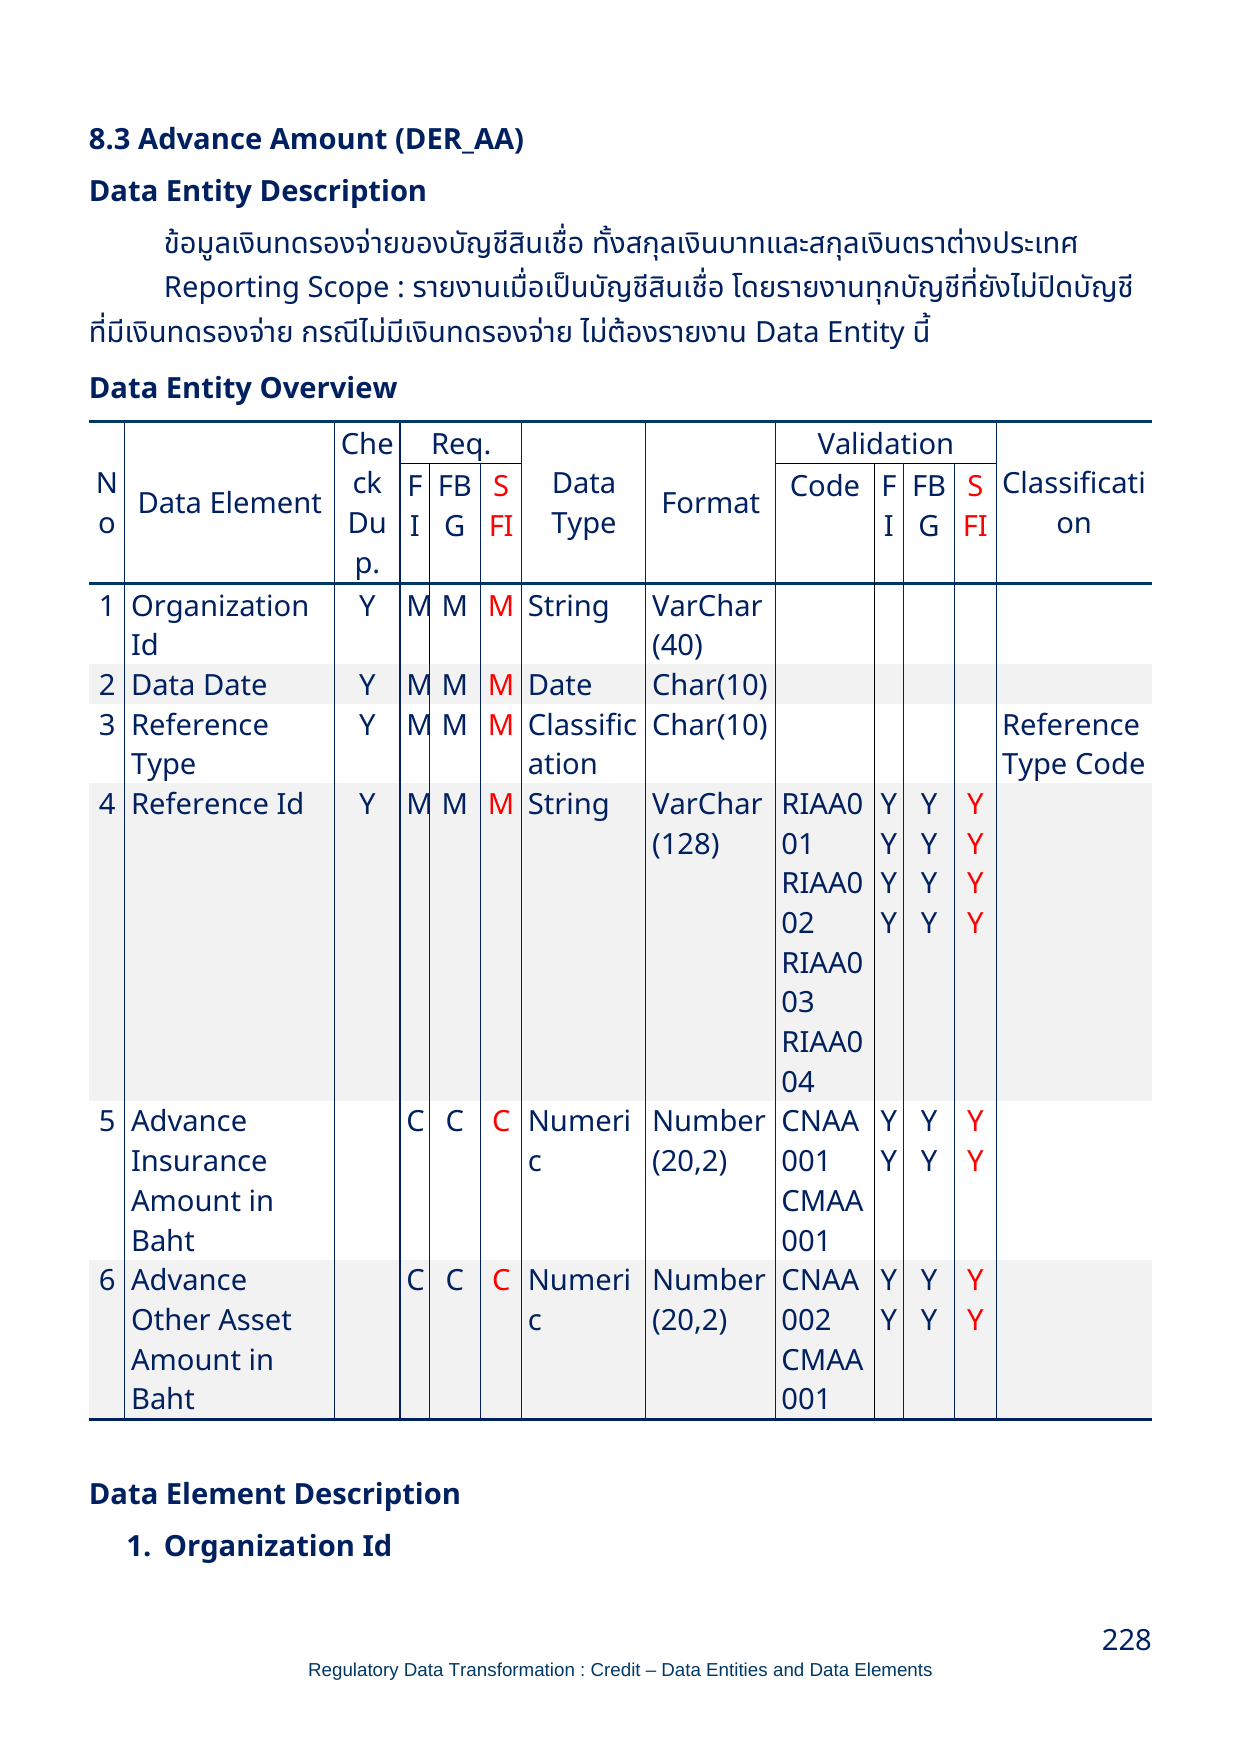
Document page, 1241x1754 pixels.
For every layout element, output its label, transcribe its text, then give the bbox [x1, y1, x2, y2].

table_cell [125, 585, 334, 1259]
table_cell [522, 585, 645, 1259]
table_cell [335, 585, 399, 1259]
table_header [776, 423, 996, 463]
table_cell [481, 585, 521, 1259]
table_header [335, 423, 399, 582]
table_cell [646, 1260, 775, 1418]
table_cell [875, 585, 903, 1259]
text Reporting Scope : รายงานเมื่อเป็นบัญชีสินเชื่อ โดยรายงานทุกบัญชีที่ยังไม่ปิดบัญชีที่มีเงินทดรองจ่าย กรณีไม่มีเงินทดรองจ่าย ไม่ต้องรายงาน Data Entity นี้ [89, 267, 1152, 355]
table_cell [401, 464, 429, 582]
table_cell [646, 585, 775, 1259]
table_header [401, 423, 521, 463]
text Data Entity Overview [89, 368, 1152, 407]
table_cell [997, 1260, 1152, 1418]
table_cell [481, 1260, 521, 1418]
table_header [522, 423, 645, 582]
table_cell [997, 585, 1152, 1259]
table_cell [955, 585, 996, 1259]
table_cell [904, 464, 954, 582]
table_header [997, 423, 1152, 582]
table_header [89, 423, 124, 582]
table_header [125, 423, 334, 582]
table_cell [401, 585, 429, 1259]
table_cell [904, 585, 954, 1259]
list Organization Id [126, 1526, 1152, 1565]
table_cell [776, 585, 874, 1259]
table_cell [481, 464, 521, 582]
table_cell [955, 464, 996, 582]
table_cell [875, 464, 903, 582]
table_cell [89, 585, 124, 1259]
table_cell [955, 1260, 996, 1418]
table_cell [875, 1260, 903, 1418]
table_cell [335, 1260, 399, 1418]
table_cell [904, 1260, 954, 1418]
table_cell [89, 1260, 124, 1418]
subtitle 8.3 Advance Amount (DER_AA) [89, 118, 1152, 158]
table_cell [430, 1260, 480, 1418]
list ข้อมูลเงินทดรองจ่ายของบัญชีสินเชื่อ ทั้งสกุลเงินบาทและสกุลเงินตราต่างประเทศ [164, 222, 1152, 267]
text Data Element Description [89, 1473, 1152, 1513]
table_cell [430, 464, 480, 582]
text Data Entity Description [89, 170, 1152, 210]
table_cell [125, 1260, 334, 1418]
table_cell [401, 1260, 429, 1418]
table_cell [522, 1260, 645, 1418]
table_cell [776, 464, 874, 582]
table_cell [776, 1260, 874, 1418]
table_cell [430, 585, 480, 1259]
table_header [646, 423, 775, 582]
